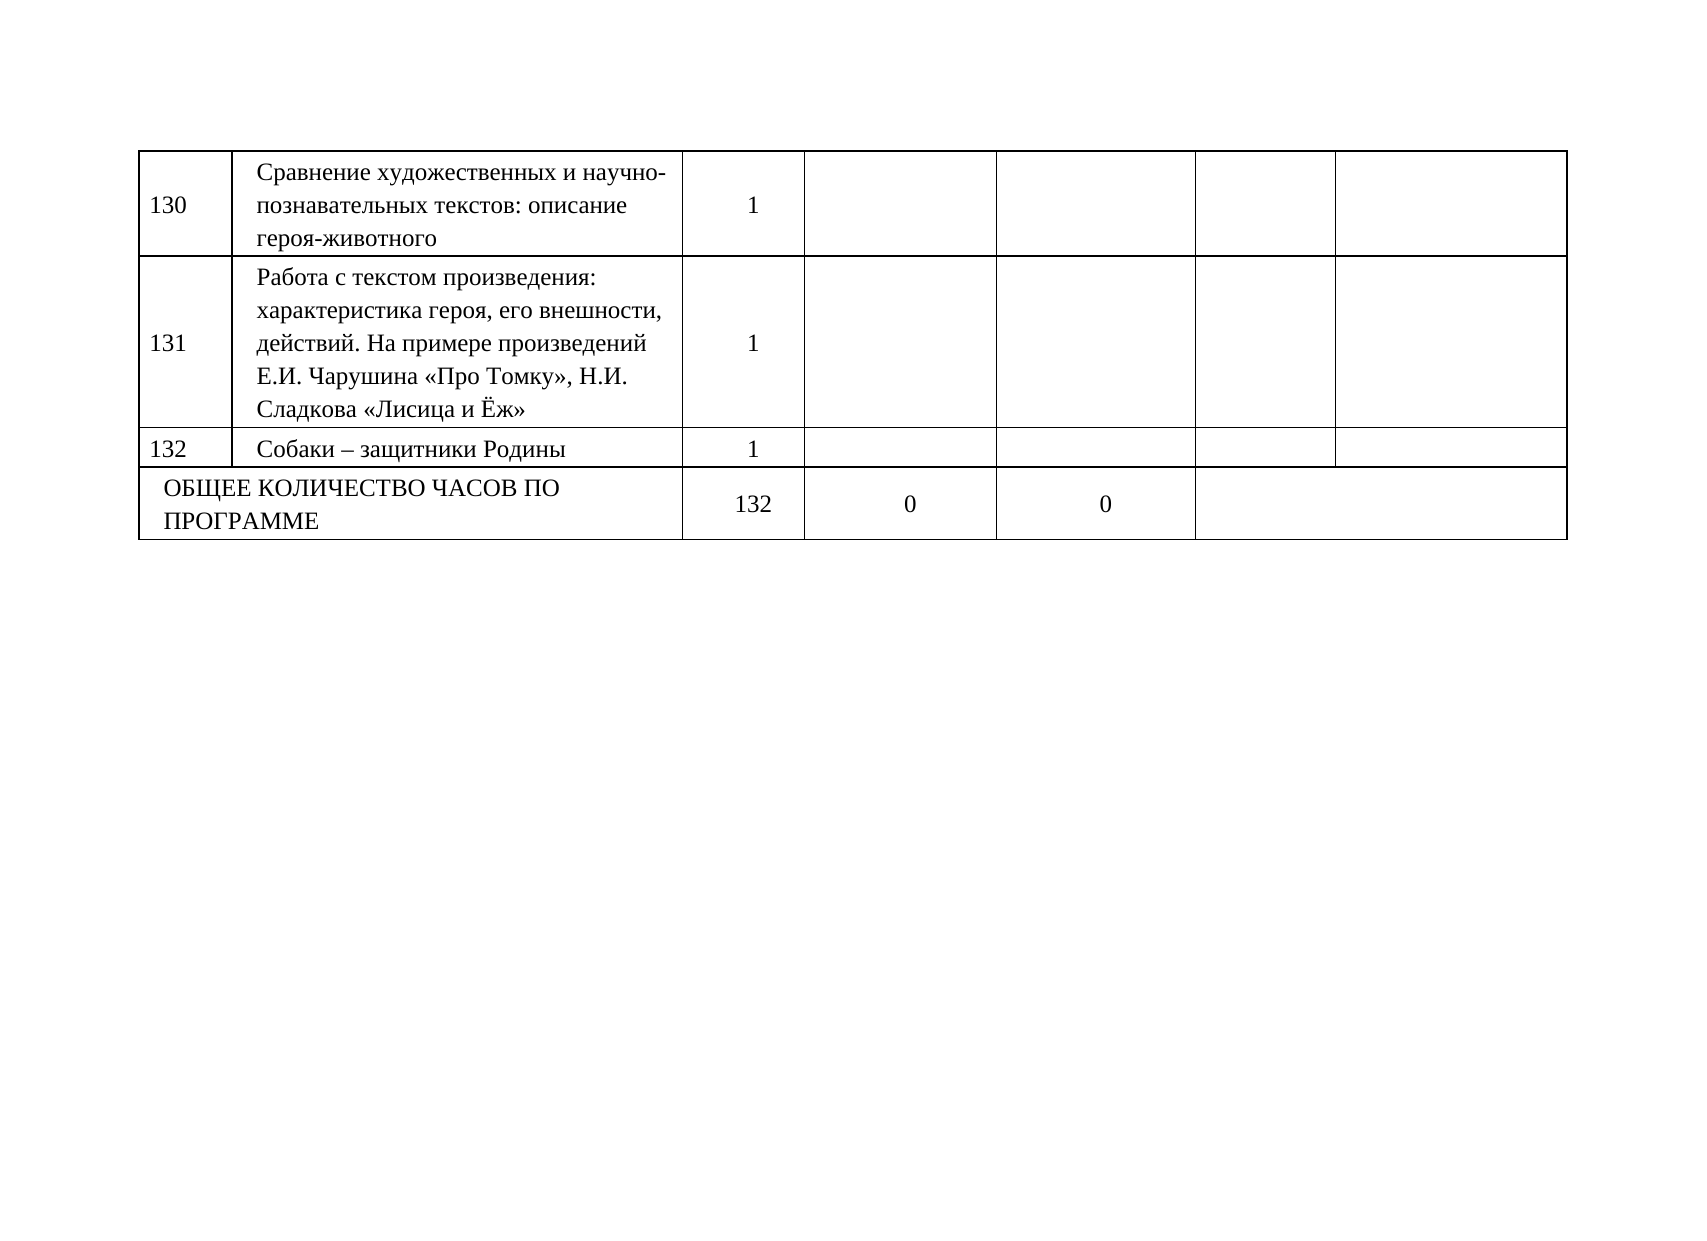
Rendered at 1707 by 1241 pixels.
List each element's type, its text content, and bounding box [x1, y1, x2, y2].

table_cell 130 [140, 152, 231, 255]
table_cell Работа с текстом произведения: характеристика героя, его внешности, действий. На примере произведений Е.И. Чарушина «Про Томку», Н.И. Сладкова «Лисица и Ёж» [233, 257, 682, 427]
table_cell 1 [683, 428, 804, 466]
table_cell [997, 428, 1195, 466]
table_cell [1196, 428, 1335, 466]
table_cell [997, 152, 1195, 255]
table_cell [1336, 152, 1566, 255]
table_cell [805, 152, 996, 255]
table_cell [1196, 257, 1335, 427]
table_cell [997, 257, 1195, 427]
table_cell 131 [140, 257, 231, 427]
table_cell 132 [140, 428, 231, 466]
table_cell [1336, 257, 1566, 427]
table_cell 0 [805, 468, 996, 539]
table_cell [1196, 152, 1335, 255]
table_cell 0 [997, 468, 1195, 539]
table_cell [805, 257, 996, 427]
table_cell Собаки – защитники Родины [233, 428, 682, 466]
table_cell 1 [683, 152, 804, 255]
table_cell [1336, 428, 1566, 466]
table_cell 132 [683, 468, 804, 539]
table_cell [805, 428, 996, 466]
table_cell [1196, 468, 1566, 539]
table_cell 1 [683, 257, 804, 427]
table_cell Сравнение художественных и научно-познавательных текстов: описание героя-животного [233, 152, 682, 255]
table_cell ОБЩЕЕ КОЛИЧЕСТВО ЧАСОВ ПО ПРОГРАММЕ [140, 468, 682, 539]
